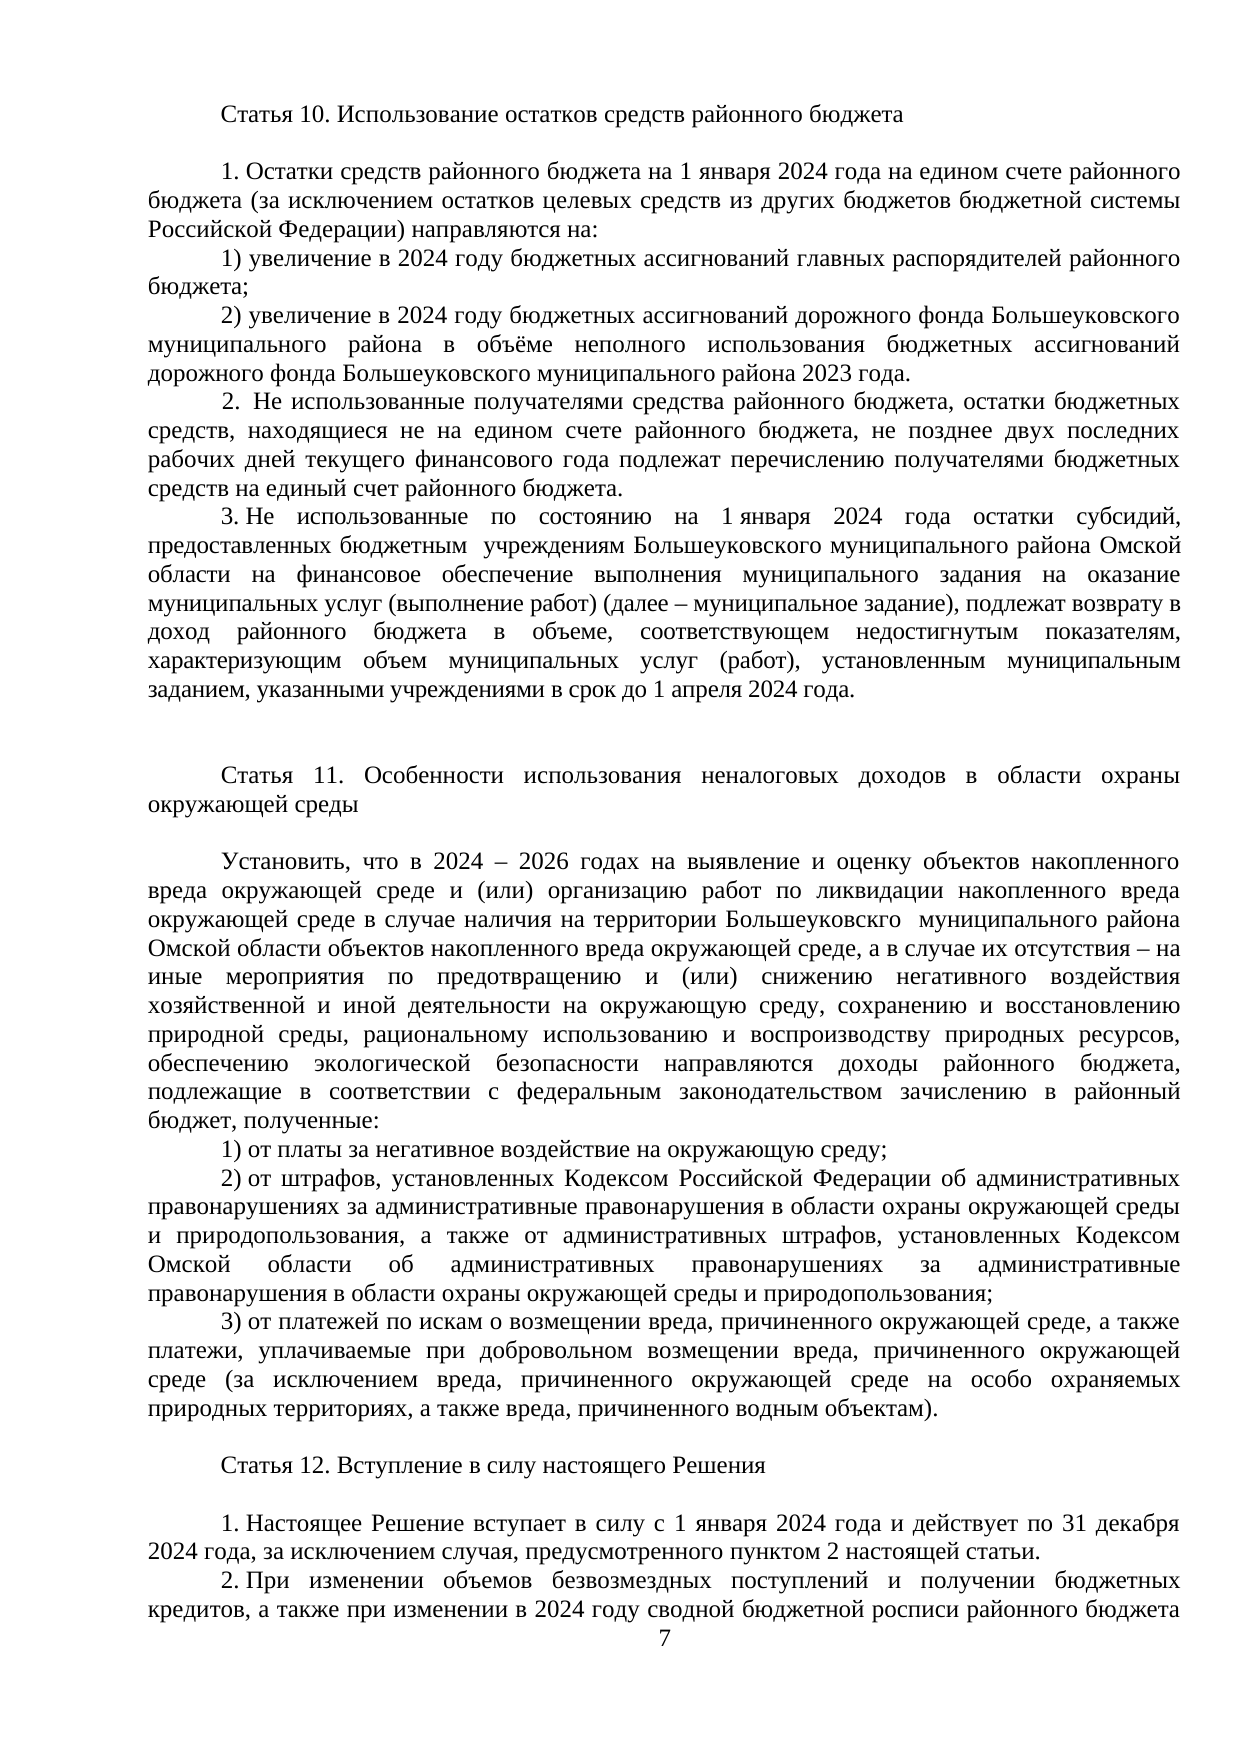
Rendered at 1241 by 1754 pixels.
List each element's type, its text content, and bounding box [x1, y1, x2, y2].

text 2) от штрафов, установленных Кодексом Российской Федерации об административных правонарушениях за административные правонарушения в области охраны окружающей среды и природопользования, а также от административных штрафов, установленных Кодексом Омской области об административных правонарушениях за административные правонарушения в области охраны окружающей среды и природопользования; [148, 1163, 1181, 1306]
text 2) увеличение в 2024 году бюджетных ассигнований дорожного фонда Большеуковского муниципального района в объёме неполного использования бюджетных ассигнований дорожного фонда Большеуковского муниципального района 2023 года. [148, 300, 1181, 386]
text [148, 1565, 1181, 1623]
text Статья 10. Использование остатков средств районного бюджета [148, 99, 1181, 128]
text 3. Не использованные по состоянию на 1 января 2024 года остатки субсидий, предоставленных бюджетным учреждениям Большеуковского муниципального района Омской области на финансовое обеспечение выполнения муниципального задания на оказание муниципальных услуг (выполнение работ) (далее – муниципальное задание), подлежат возврату в доход районного бюджета в объеме, соответствующем недостигнутым показателям, характеризующим объем муниципальных услуг (работ), установленным муниципальным заданием, указанными учреждениями в срок до 1 апреля 2024 года. [148, 501, 1181, 703]
text 1) увеличение в 2024 году бюджетных ассигнований главных распорядителей районного бюджета; [148, 243, 1181, 300]
text Статья 12. Вступление в силу настоящего Решения [148, 1450, 1181, 1479]
text 1) от платы за негативное воздействие на окружающую среду; [148, 1134, 1181, 1163]
text 3) от платежей по искам о возмещении вреда, причиненного окружающей среде, а также платежи, уплачиваемые при добровольном возмещении вреда, причиненного окружающей среде (за исключением вреда, причиненного окружающей среде на особо охраняемых природных территориях, а также вреда, причиненного водным объектам). [148, 1306, 1181, 1421]
text Статья 11. Особенности использования неналоговых доходов в области охраны окружающей среды [148, 760, 1181, 818]
text 2. Не использованные получателями средства районного бюджета, остатки бюджетных средств, находящиеся не на едином счете районного бюджета, не позднее двух последних рабочих дней текущего финансового года подлежат перечислению получателями бюджетных средств на единый счет районного бюджета. [148, 386, 1181, 501]
text 1. Остатки средств районного бюджета на 1 января 2024 года на едином счете районного бюджета (за исключением остатков целевых средств из других бюджетов бюджетной системы Российской Федерации) направляются на: [148, 156, 1181, 243]
text Установить, что в 2024 – 2026 годах на выявление и оценку объектов накопленного вреда окружающей среде и (или) организацию работ по ликвидации накопленного вреда окружающей среде в случае наличия на территории Большеуковскго муниципального района Омской области объектов накопленного вреда окружающей среде, а в случае их отсутствия – на иные мероприятия по предотвращению и (или) снижению негативного воздействия хозяйственной и иной деятельности на окружающую среду, сохранению и восстановлению природной среды, рациональному использованию и воспроизводству природных ресурсов, обеспечению экологической безопасности направляются доходы районного бюджета, подлежащие в соответствии с федеральным законодательством зачислению в районный бюджет, полученные: [148, 846, 1181, 1134]
text 1. Настоящее Решение вступает в силу с 1 января 2024 года и действует по 31 декабря 2024 года, за исключением случая, предусмотренного пунктом 2 настоящей статьи. [148, 1508, 1181, 1565]
